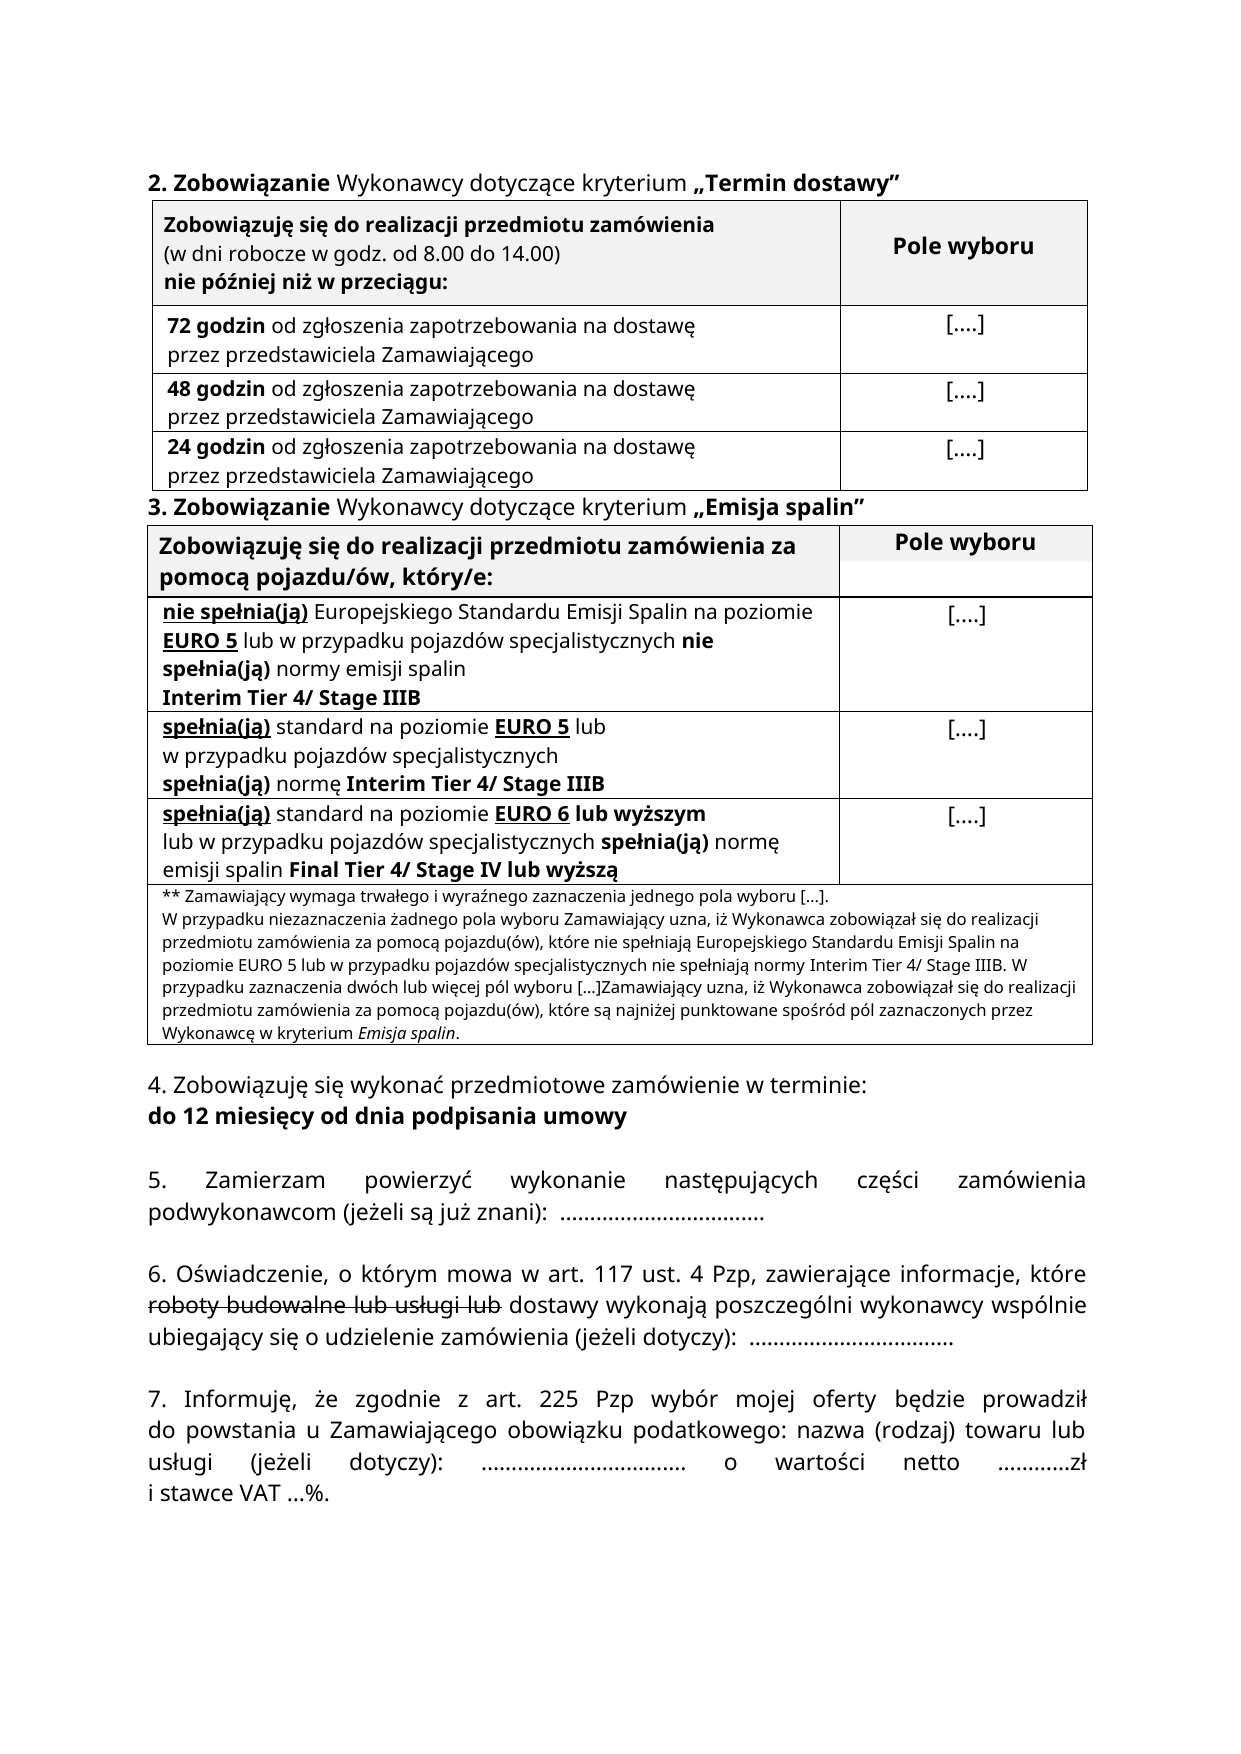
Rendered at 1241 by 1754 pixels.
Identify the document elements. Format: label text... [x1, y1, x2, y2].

text 7. Informuję, że zgodnie z art. 225 Pzp wybór mojej oferty będzie prowadził do powstania u Zamawiającego obowiązku podatkowego: nazwa (rodzaj) towaru lub usługi (jeżeli dotyczy): ……………………………. o wartości netto …………zł i stawce VAT …%. [148, 1383, 1087, 1508]
text 4. Zobowiązuję się wykonać przedmiotowe zamówienie w terminie: do 12 miesięcy od dnia podpisania umowy [148, 1069, 1087, 1131]
table_cell nie spełnia(ją) Europejskiego Standardu Emisji Spalin na poziomie EURO 5 lub w przypadku pojazdów specjalistycznych nie spełnia(ją) normy emisji spalin Interim Tier 4/ Stage IIIB [148, 598, 839, 711]
text 6. Oświadczenie, o którym mowa w art. 117 ust. 4 Pzp, zawierające informacje, które roboty budowalne lub usługi lub dostawy wykonają poszczególni wykonawcy wspólnie ubiegający się o udzielenie zamówienia (jeżeli dotyczy): ……………………………. [148, 1258, 1087, 1352]
table_cell 24 godzin od zgłoszenia zapotrzebowania na dostawę przez przedstawiciela Zamawiającego [153, 432, 840, 490]
text 3. Zobowiązanie Wykonawcy dotyczące kryterium „Emisja spalin” [148, 491, 1087, 522]
table_cell 48 godzin od zgłoszenia zapotrzebowania na dostawę przez przedstawiciela Zamawiającego [153, 374, 840, 431]
text 2. Zobowiązanie Wykonawcy dotyczące kryterium „Termin dostawy” [148, 167, 1087, 198]
table_cell spełnia(ją) standard na poziomie EURO 5 lub w przypadku pojazdów specjalistycznych spełnia(ją) normę Interim Tier 4/ Stage IIIB [148, 712, 839, 798]
table_header Zobowiązuję się do realizacji przedmiotu zamówienia za pomocą pojazdu/ów, który/e: [148, 526, 839, 596]
table_cell 72 godzin od zgłoszenia zapotrzebowania na dostawę przez przedstawiciela Zamawiającego [153, 306, 840, 373]
table_cell [.…] [840, 598, 1092, 711]
table_cell [840, 561, 1092, 596]
table_cell [.…] [841, 432, 1087, 490]
table_header Zobowiązuję się do realizacji przedmiotu zamówienia (w dni robocze w godz. od 8.00 do 14.00) nie później niż w przeciągu: [153, 201, 840, 305]
table_cell spełnia(ją) standard na poziomie EURO 6 lub wyższym lub w przypadku pojazdów specjalistycznych spełnia(ją) normę emisji spalin Final Tier 4/ Stage IV lub wyższą [148, 799, 839, 884]
table_cell Pole wyboru [841, 229, 1087, 305]
table_cell [.…] [841, 374, 1087, 431]
table_header [841, 201, 1087, 229]
table_cell ** Zamawiający wymaga trwałego i wyraźnego zaznaczenia jednego pola wyboru […]. W przypadku niezaznaczenia żadnego pola wyboru Zamawiający uzna, iż Wykonawca zobowiązał się do realizacji przedmiotu zamówienia za pomocą pojazdu(ów), które nie spełniają Europejskiego Standardu Emisji Spalin na poziomie EURO 5 lub w przypadku pojazdów specjalistycznych nie spełniają normy Interim Tier 4/ Stage IIIB. W przypadku zaznaczenia dwóch lub więcej pól wyboru […]Zamawiający uzna, iż Wykonawca zobowiązał się do realizacji przedmiotu zamówienia za pomocą pojazdu(ów), które są najniżej punktowane spośród pól zaznaczonych przez Wykonawcę w kryterium Emisja spalin. [148, 885, 1092, 1044]
table_header Pole wyboru [840, 526, 1092, 561]
text 5. Zamierzam powierzyć wykonanie następujących części zamówienia podwykonawcom (jeżeli są już znani): ……………………………. [148, 1164, 1087, 1227]
table_cell [….] [840, 712, 1092, 798]
table_cell [….] [840, 799, 1092, 884]
table_cell [….] [841, 306, 1087, 373]
